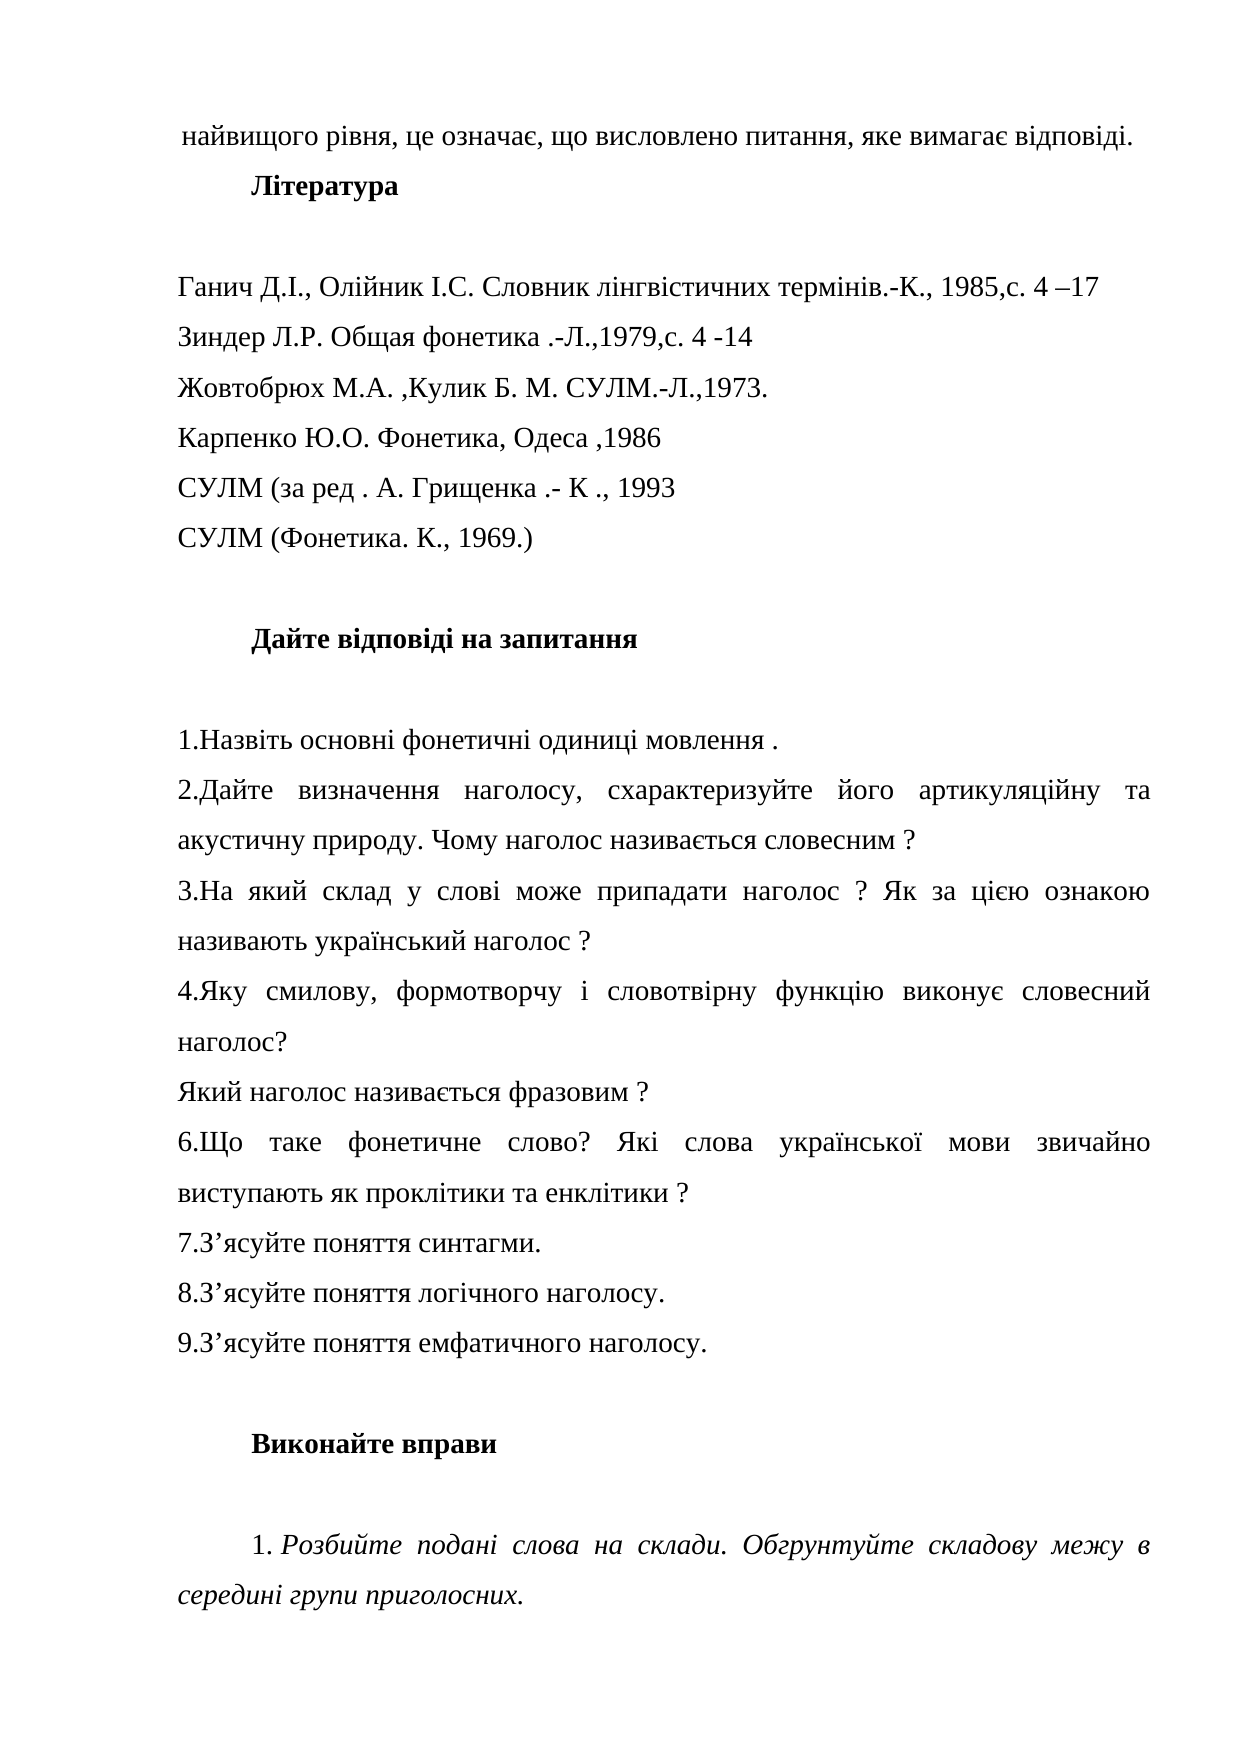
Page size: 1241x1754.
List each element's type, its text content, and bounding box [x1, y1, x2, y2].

subtitle Література [177, 168, 1152, 202]
text Який наголос називається фразовим ? [177, 1074, 1152, 1108]
text 8.З’ясуйте поняття логічного наголосу. [177, 1275, 1152, 1309]
text 3.На який склад у слові може припадати наголос ? Як за цією ознакою називають український наголос ? [177, 873, 1152, 957]
text Зиндер Л.Р. Общая фонетика .-Л.,1979,с. 4 -14 [177, 319, 1152, 353]
subtitle Ганич Д.І., Олійник І.С. Словник лінгвістичних термінів.-К., 1985,с. 4 –17 [177, 269, 1152, 303]
text СУЛМ (Фонетика. К., 1969.) [177, 521, 1152, 554]
text СУЛМ (за ред . А. Грищенка .- К ., 1993 [177, 470, 1152, 504]
text 7.З’ясуйте поняття синтагми. [177, 1225, 1152, 1258]
text Жовтобрюх М.А. ,Кулик Б. М. СУЛМ.-Л.,1973. [177, 370, 1152, 403]
list Розбийте подані слова на склади. Обгрунтуйте складову межу в середині групи приголосних. [177, 1527, 1152, 1611]
text 1.Назвіть основні фонетичні одиниці мовлення . [177, 722, 1152, 755]
text 4.Яку смилову, формотворчу і словотвірну функцію виконує словесний наголос? [177, 973, 1152, 1057]
text Карпенко Ю.О. Фонетика, Одеса ,1986 [177, 420, 1152, 453]
text Виконайте вправи [177, 1426, 1152, 1460]
text 6.Що таке фонетичне слово? Які слова української мови звичайно виступають як проклітики та енклітики ? [177, 1124, 1152, 1208]
text 2.Дайте визначення наголосу, схарактеризуйте його артикуляційну та акустичну природу. Чому наголос називається словесним ? [177, 772, 1152, 856]
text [181, 118, 1152, 152]
text 9.З’ясуйте поняття емфатичного наголосу. [177, 1326, 1152, 1359]
text Дайте відповіді на запитання [177, 621, 1152, 655]
